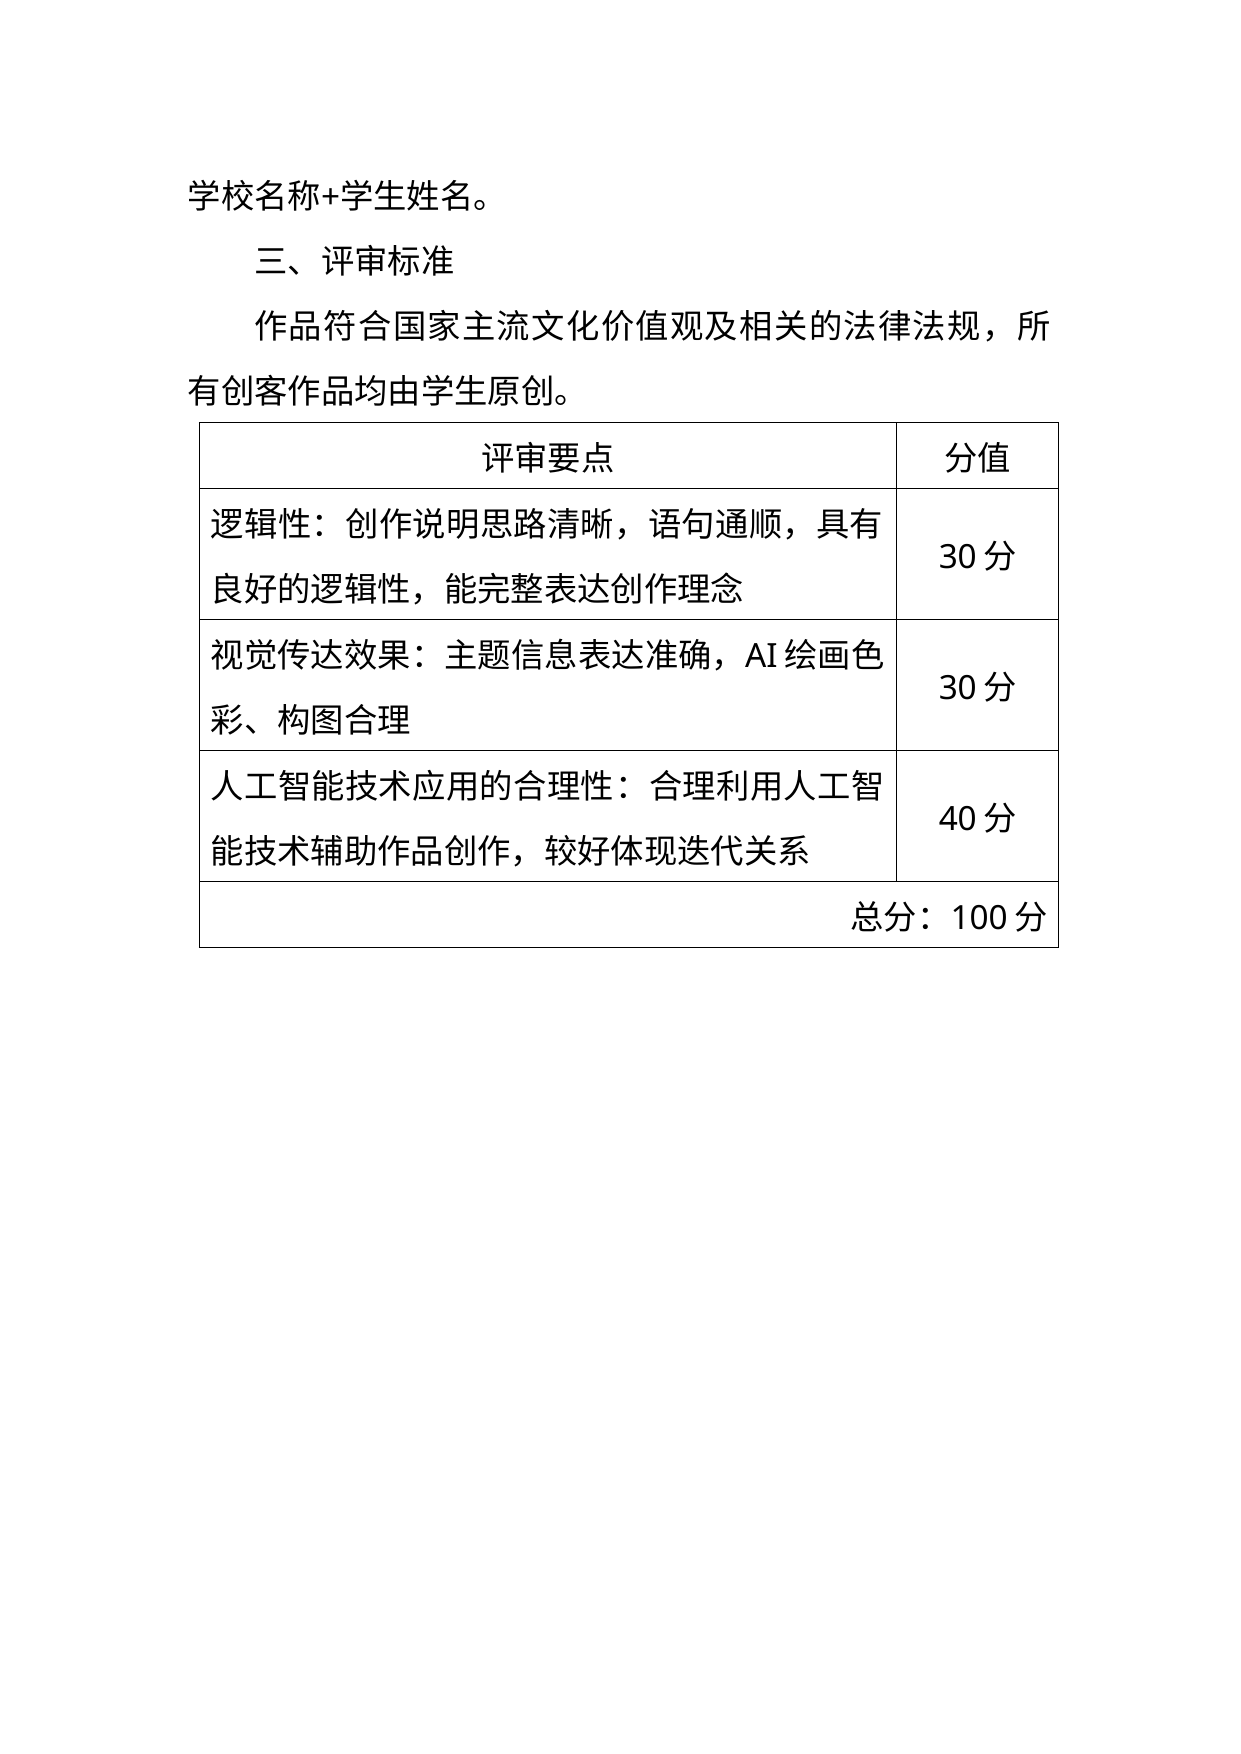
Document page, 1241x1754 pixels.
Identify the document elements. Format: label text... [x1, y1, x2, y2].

table_cell 30分 [897, 620, 1058, 750]
table_header 评审要点 [200, 423, 896, 488]
text 作品符合国家主流文化价值观及相关的法律法规，所有创客作品均由学生原创。 [187, 292, 1053, 422]
list 三、评审标准 [187, 227, 1053, 292]
table_header 分值 [897, 423, 1058, 488]
table_cell 逻辑性：创作说明思路清晰，语句通顺，具有良好的逻辑性，能完整表达创作理念 [200, 489, 896, 619]
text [187, 162, 1053, 227]
table_cell 人工智能技术应用的合理性：合理利用人工智能技术辅助作品创作，较好体现迭代关系 [200, 751, 896, 881]
table_cell 40分 [897, 751, 1058, 881]
table_cell 总分：100分 [200, 882, 1058, 947]
table_cell 30分 [897, 489, 1058, 619]
table_cell 视觉传达效果：主题信息表达准确，AI绘画色彩、构图合理 [200, 620, 896, 750]
